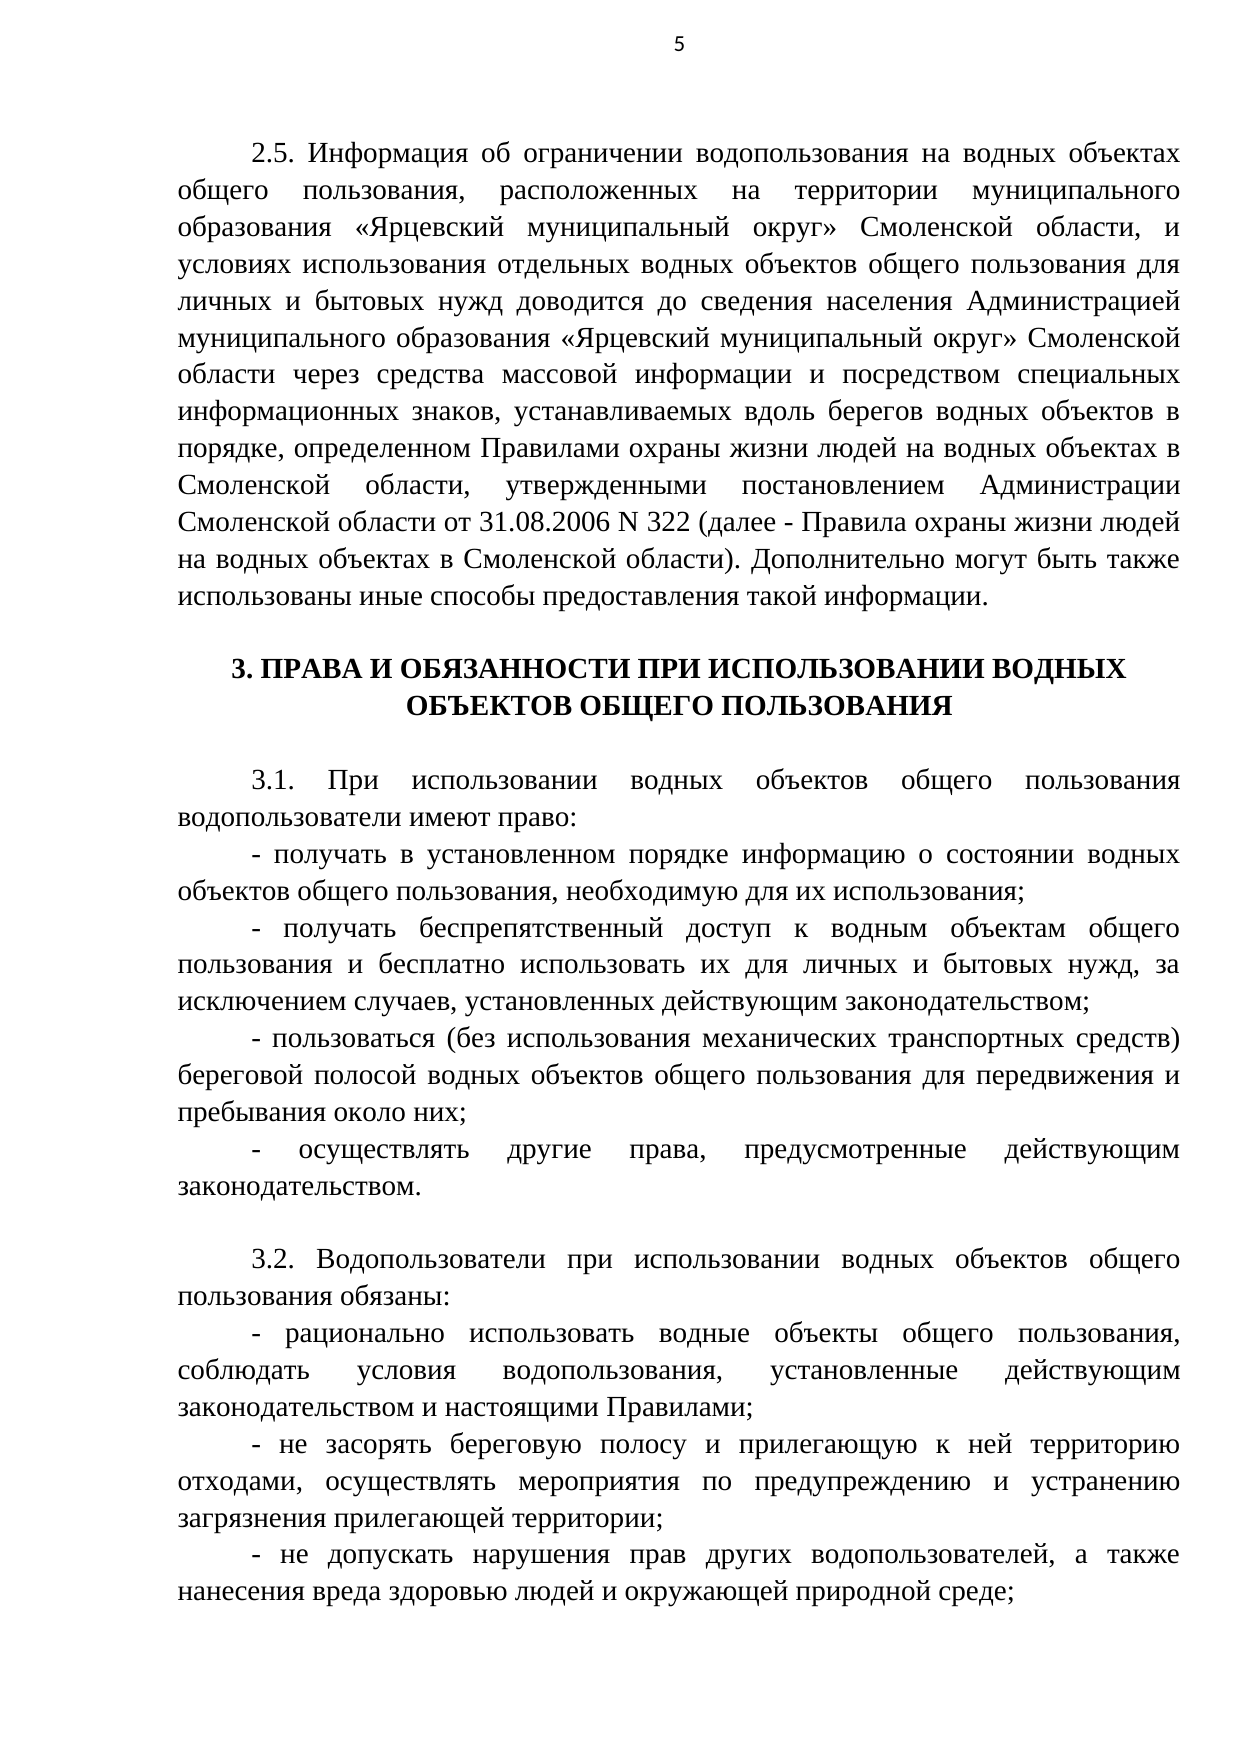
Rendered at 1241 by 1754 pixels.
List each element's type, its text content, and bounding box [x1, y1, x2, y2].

text 3.1. При использовании водных объектов общего пользования водопользователи имеют право: [177, 762, 1181, 833]
text - не допускать нарушения прав других водопользователей, а также нанесения вреда здоровью людей и окружающей природной среде; [177, 1537, 1181, 1607]
text - осуществлять другие права, предусмотренные действующим законодательством. [177, 1131, 1181, 1201]
title 3. ПРАВА И ОБЯЗАННОСТИ ПРИ ИСПОЛЬЗОВАНИИ ВОДНЫХ ОБЪЕКТОВ ОБЩЕГО ПОЛЬЗОВАНИЯ [177, 652, 1181, 722]
text - не засорять береговую полосу и прилегающую к ней территорию отходами, осуществлять мероприятия по предупреждению и устранению загрязнения прилегающей территории; [177, 1426, 1181, 1533]
text - рационально использовать водные объекты общего пользования, соблюдать условия водопользования, установленные действующим законодательством и настоящими Правилами; [177, 1315, 1181, 1423]
text - пользоваться (без использования механических транспортных средств) береговой полосой водных объектов общего пользования для передвижения и пребывания около них; [177, 1020, 1181, 1128]
text 2.5. Информация об ограничении водопользования на водных объектах общего пользования, расположенных на территории муниципального образования «Ярцевский муниципальный округ» Смоленской области, и условиях использования отдельных водных объектов общего пользования для личных и бытовых нужд доводится до сведения населения Администрацией муниципального образования «Ярцевский муниципальный округ» Смоленской области через средства массовой информации и посредством специальных информационных знаков, устанавливаемых вдоль берегов водных объектов в порядке, определенном Правилами охраны жизни людей на водных объектах в Смоленской области, утвержденными постановлением Администрации Смоленской области от 31.08.2006 N 322 (далее - Правила охраны жизни людей на водных объектах в Смоленской области). Дополнительно могут быть также использованы иные способы предоставления такой информации. [177, 135, 1181, 611]
text - получать в установленном порядке информацию о состоянии водных объектов общего пользования, необходимую для их использования; [177, 836, 1181, 906]
text 3.2. Водопользователи при использовании водных объектов общего пользования обязаны: [177, 1242, 1181, 1312]
text - получать беспрепятственный доступ к водным объектам общего пользования и бесплатно использовать их для личных и бытовых нужд, за исключением случаев, установленных действующим законодательством; [177, 910, 1181, 1017]
